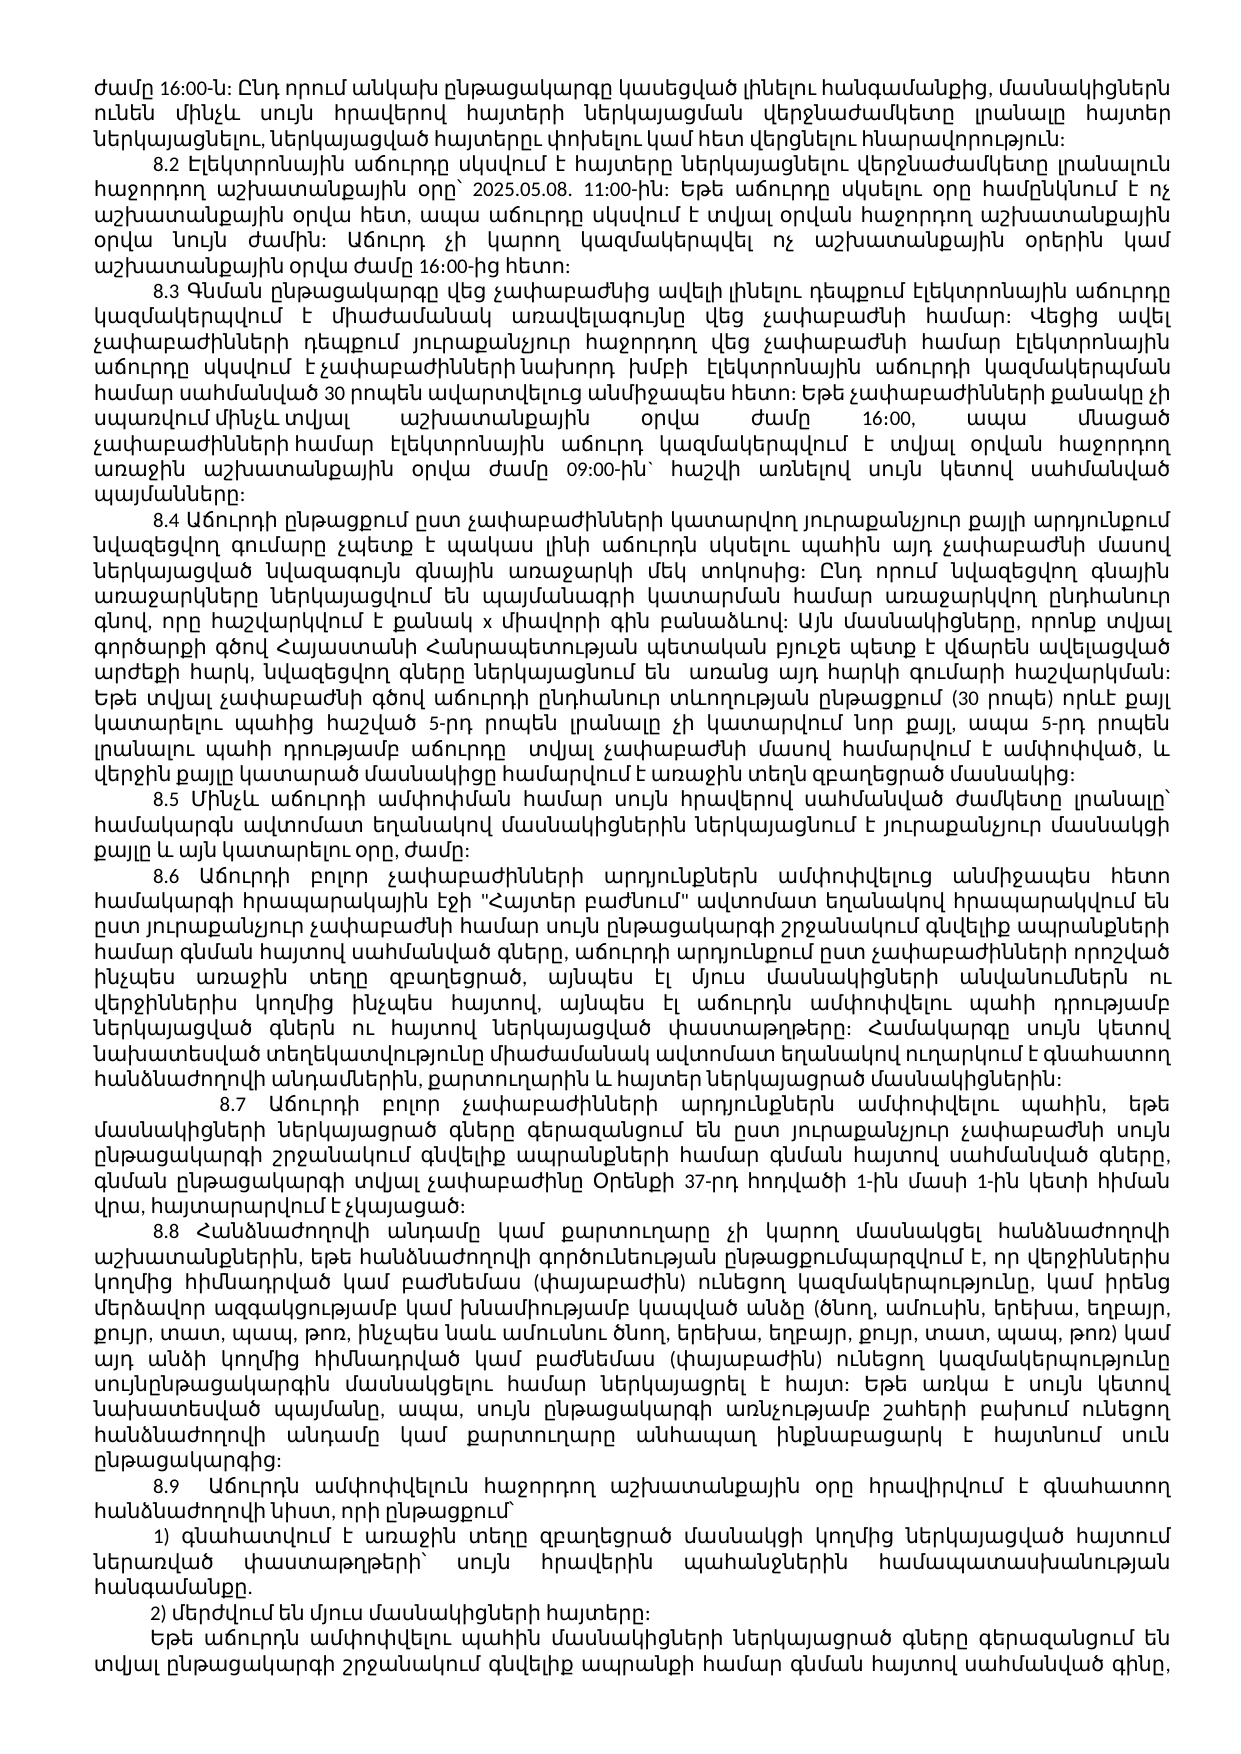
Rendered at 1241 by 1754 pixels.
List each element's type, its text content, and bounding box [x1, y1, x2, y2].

text 8.2 Էլեկտրոնային աճուրդը սկսվում է հայտերը ներկայացնելու վերջնաժամկետը լրանալուն հաջորդող աշխատանքային օրը՝ 2025.05.08. 11:00 -ին: Եթե աճուրդը սկսելու օրը համընկնում է ոչ աշխատանքային օրվա հետ, ապա աճուրդը սկսվում է տվյալ օրվան հաջորդող աշխատանքային օրվա նույն ժամին: Աճուրդ չի կարող կազմակերպվել ոչ աշխատանքային օրերին կամ աշխատանքային օրվա ժամը 16։00-ից հետո: [94, 151, 1171, 278]
text 2) մերժվում են մյուս մասնակիցների հայտերը: [94, 1600, 1171, 1625]
text 8.7 Աճուրդի բոլոր չափաբաժինների արդյունքներն ամփոփվելու պահին, եթե մասնակիցների ներկայացրած գները գերազանցում են ըստ յուրաքանչյուր չափաբաժնի սույն ընթացակարգի շրջանակում գնվելիք ապրանքների համար գնման հայտով սահմանված գները, գնման ընթացակարգի տվյալ չափաբաժինը Օրենքի 37-րդ հոդվածի 1-ին մասի 1-ին կետի հիման վրա, հայտարարվում է չկայացած: [94, 1092, 1171, 1219]
text 8.9 Աճուրդն ամփոփվելուն հաջորդող աշխատանքային օրը հրավիրվում է գնահատող հանձնաժողովի նիստ, որի ընթացքում՝ [94, 1473, 1171, 1524]
text 8.5 Մինչև աճուրդի ամփոփման համար սույն հրավերով սահմանված ժամկետը լրանալը՝ համակարգն ավտոմատ եղանակով մասնակիցներին ներկայացնում է յուրաքանչյուր մասնակցի քայլը և այն կատարելու օրը, ժամը: [94, 787, 1171, 863]
text 8.4 Աճուրդի ընթացքում ըստ չափաբաժինների կատարվող յուրաքանչյուր քայլի արդյունքում նվազեցվող գումարը չպետք է պակաս լինի աճուրդն սկսելու պահին այդ չափաբաժնի մասով ներկայացված նվազագույն գնային առաջարկի մեկ տոկոսից: Ընդ որում նվազեցվող գնային առաջարկները ներկայացվում են պայմանագրի կատարման համար առաջարկվող ընդհանուր գնով, որը հաշվարկվում է քանակ x միավորի գին բանաձևով: Այն մասնակիցները, որոնք տվյալ գործարքի գծով Հայաստանի Հանրապետության պետական բյուջե պետք է վճարեն ավելացված արժեքի հարկ, նվազեցվող գները ներկայացնում են առանց այդ հարկի գումարի հաշվարկման: Եթե տվյալ չափաբաժնի գծով աճուրդի ընդհանուր տևողության ընթացքում (30 րոպե) որևէ քայլ կատարելու պահից հաշված 5-րդ րոպեն լրանալը չի կատարվում նոր քայլ, ապա 5-րդ րոպեն լրանալու պահի դրությամբ աճուրդը տվյալ չափաբաժնի մասով համարվում է ամփոփված, և վերջին քայլը կատարած մասնակիցը համարվում է առաջին տեղն զբաղեցրած մասնակից: [94, 507, 1171, 787]
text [94, 1625, 1171, 1676]
text 8.3 Գնման ընթացակարգը վեց չափաբաժնից ավելի լինելու դեպքում էլեկտրոնային աճուրդը կազմակերպվում է միաժամանակ առավելագույնը վեց չափաբաժնի համար: Վեցից ավել չափաբաժինների դեպքում յուրաքանչյուր հաջորդող վեց չափաբաժնի համար էլեկտրոնային աճուրդը սկսվում է չափաբաժինների նախորդ խմբի էլեկտրոնային աճուրդի կազմակերպման համար սահմանված 30 րոպեն ավարտվելուց անմիջապես հետո: Եթե չափաբաժինների քանակը չի սպառվում մինչև տվյալ աշխատանքային օրվա ժամը 16։00, ապա մնացած չափաբաժինների համար էլեկտրոնային աճուրդ կազմակերպվում է տվյալ օրվան հաջորդող առաջին աշխատանքային օրվա ժամը 09:00-ին` հաշվի առնելով սույն կետով սահմանված պայմանները: [94, 278, 1171, 507]
text 8.6 Աճուրդի բոլոր չափաբաժինների արդյունքներն ամփոփվելուց անմիջապես հետո համակարգի հրապարակային էջի "Հայտեր բաժնում" ավտոմատ եղանակով հրապարակվում են ըստ յուրաքանչյուր չափաբաժնի համար սույն ընթացակարգի շրջանակում գնվելիք ապրանքների համար գնման հայտով սահմանված գները, աճուրդի արդյունքում ըստ չափաբաժինների որոշված ինչպես առաջին տեղը զբաղեցրած, այնպես էլ մյուս մասնակիցների անվանումներն ու վերջիններիս կողմից ինչպես հայտով, այնպես էլ աճուրդն ամփոփվելու պահի դրությամբ ներկայացված գներն ու հայտով ներկայացված փաստաթղթերը: Համակարգը սույն կետով նախատեսված տեղեկատվությունը միաժամանակ ավտոմատ եղանակով ուղարկում է գնահատող հանձնաժողովի անդամներին, քարտուղարին և հայտեր ներկայացրած մասնակիցներին: [94, 863, 1171, 1092]
text 8.8 Հանձնաժողովի անդամը կամ քարտուղարը չի կարող մասնակցել հանձնաժողովի աշխատանքներին, եթե հանձնաժողովի գործունեության ընթացքումպարզվում է, որ վերջիններիս կողմից հիմնադրված կամ բաժնեմաս (փայաբաժին) ունեցող կազմակերպությունը, կամ իրենց մերձավոր ազգակցությամբ կամ խնամիությամբ կապված անձը (ծնող, ամուսին, երեխա, եղբայր, քույր, տատ, պապ, թոռ, ինչպես նաև ամուսնու ծնող, երեխա, եղբայր, քույր, տատ, պապ, թոռ) կամ այդ անձի կողմից հիմնադրված կամ բաժնեմաս (փայաբաժին) ունեցող կազմակերպությունը սույնընթացակարգին մասնակցելու համար ներկայացրել է հայտ: Եթե առկա է սույն կետով նախատեսված պայմանը, ապա, սույն ընթացակարգի առնչությամբ շահերի բախում ունեցող հանձնաժողովի անդամը կամ քարտուղարը անհապաղ ինքնաբացարկ է հայտնում սուն ընթացակարգից: [94, 1219, 1171, 1473]
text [94, 75, 1171, 151]
text 1) գնահատվում է առաջին տեղը զբաղեցրած մասնակցի կողմից ներկայացված հայտում ներառված փաստաթղթերի՝ սույն հրավերին պահանջներին համապատասխանության հանգամանքը. [94, 1524, 1171, 1600]
